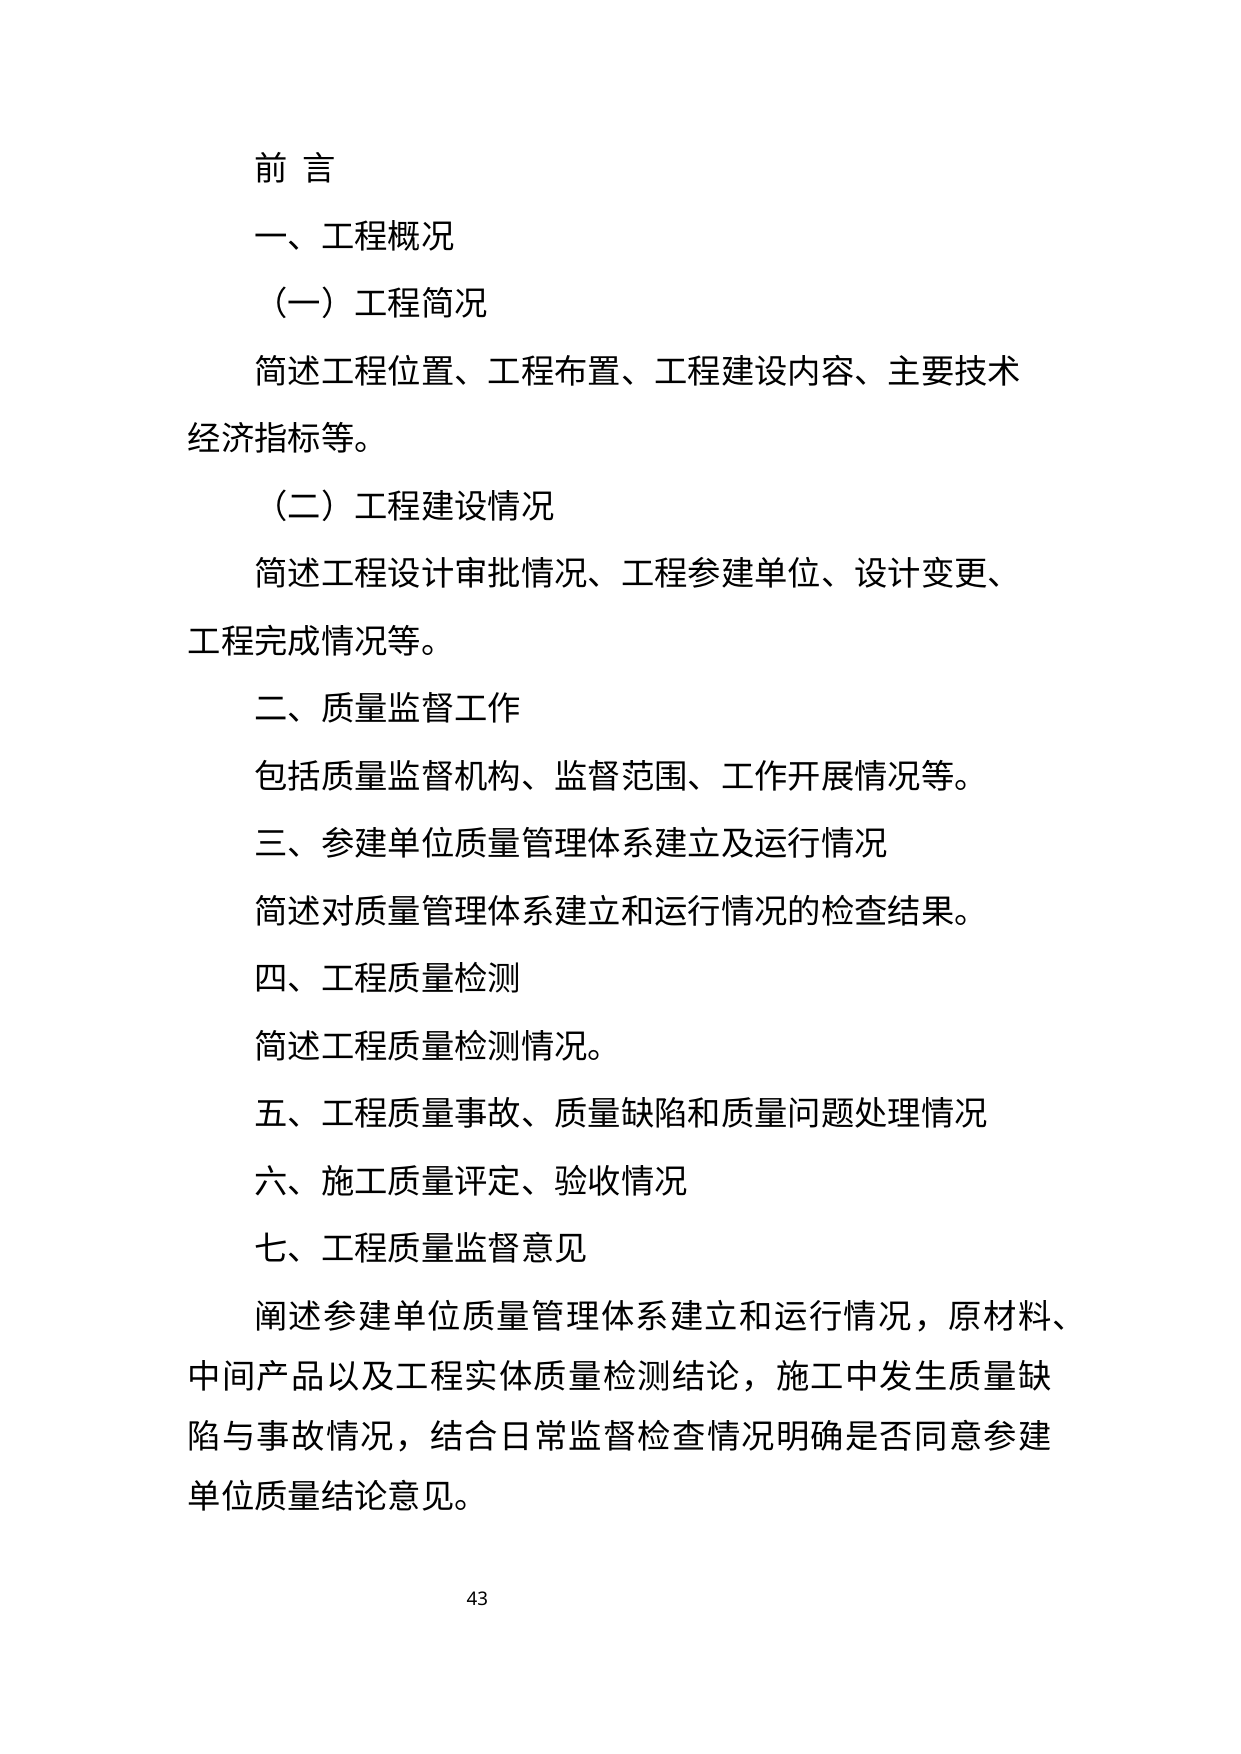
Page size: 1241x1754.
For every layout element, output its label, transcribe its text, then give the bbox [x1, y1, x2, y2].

text 二、质量监督工作 [187, 672, 1053, 740]
text 包括质量监督机构、监督范围、工作开展情况等。 [187, 740, 1053, 807]
text 简述工程位置、工程布置、工程建设内容、主要技术经济指标等。 [187, 335, 1053, 470]
text 简述工程设计审批情况、工程参建单位、设计变更、工程完成情况等。 [187, 537, 1053, 672]
text 前 言 [187, 132, 1053, 200]
text 一、工程概况 [187, 200, 1053, 267]
text 四、工程质量检测 [187, 942, 1053, 1010]
text 阐述参建单位质量管理体系建立和运行情况，原材料、中间产品以及工程实体质量检测结论，施工中发生质量缺陷与事故情况，结合日常监督检查情况明确是否同意参建单位质量结论意见。 [187, 1280, 1053, 1521]
text 七、工程质量监督意见 [187, 1212, 1053, 1280]
text 六、施工质量评定、验收情况 [187, 1145, 1053, 1212]
text 简述工程质量检测情况。 [187, 1010, 1053, 1077]
text 简述对质量管理体系建立和运行情况的检查结果。 [187, 875, 1053, 942]
text （二）工程建设情况 [187, 470, 1053, 537]
text 五、工程质量事故、质量缺陷和质量问题处理情况 [187, 1077, 1053, 1145]
text （一）工程简况 [187, 267, 1053, 335]
text 三、参建单位质量管理体系建立及运行情况 [187, 807, 1053, 875]
